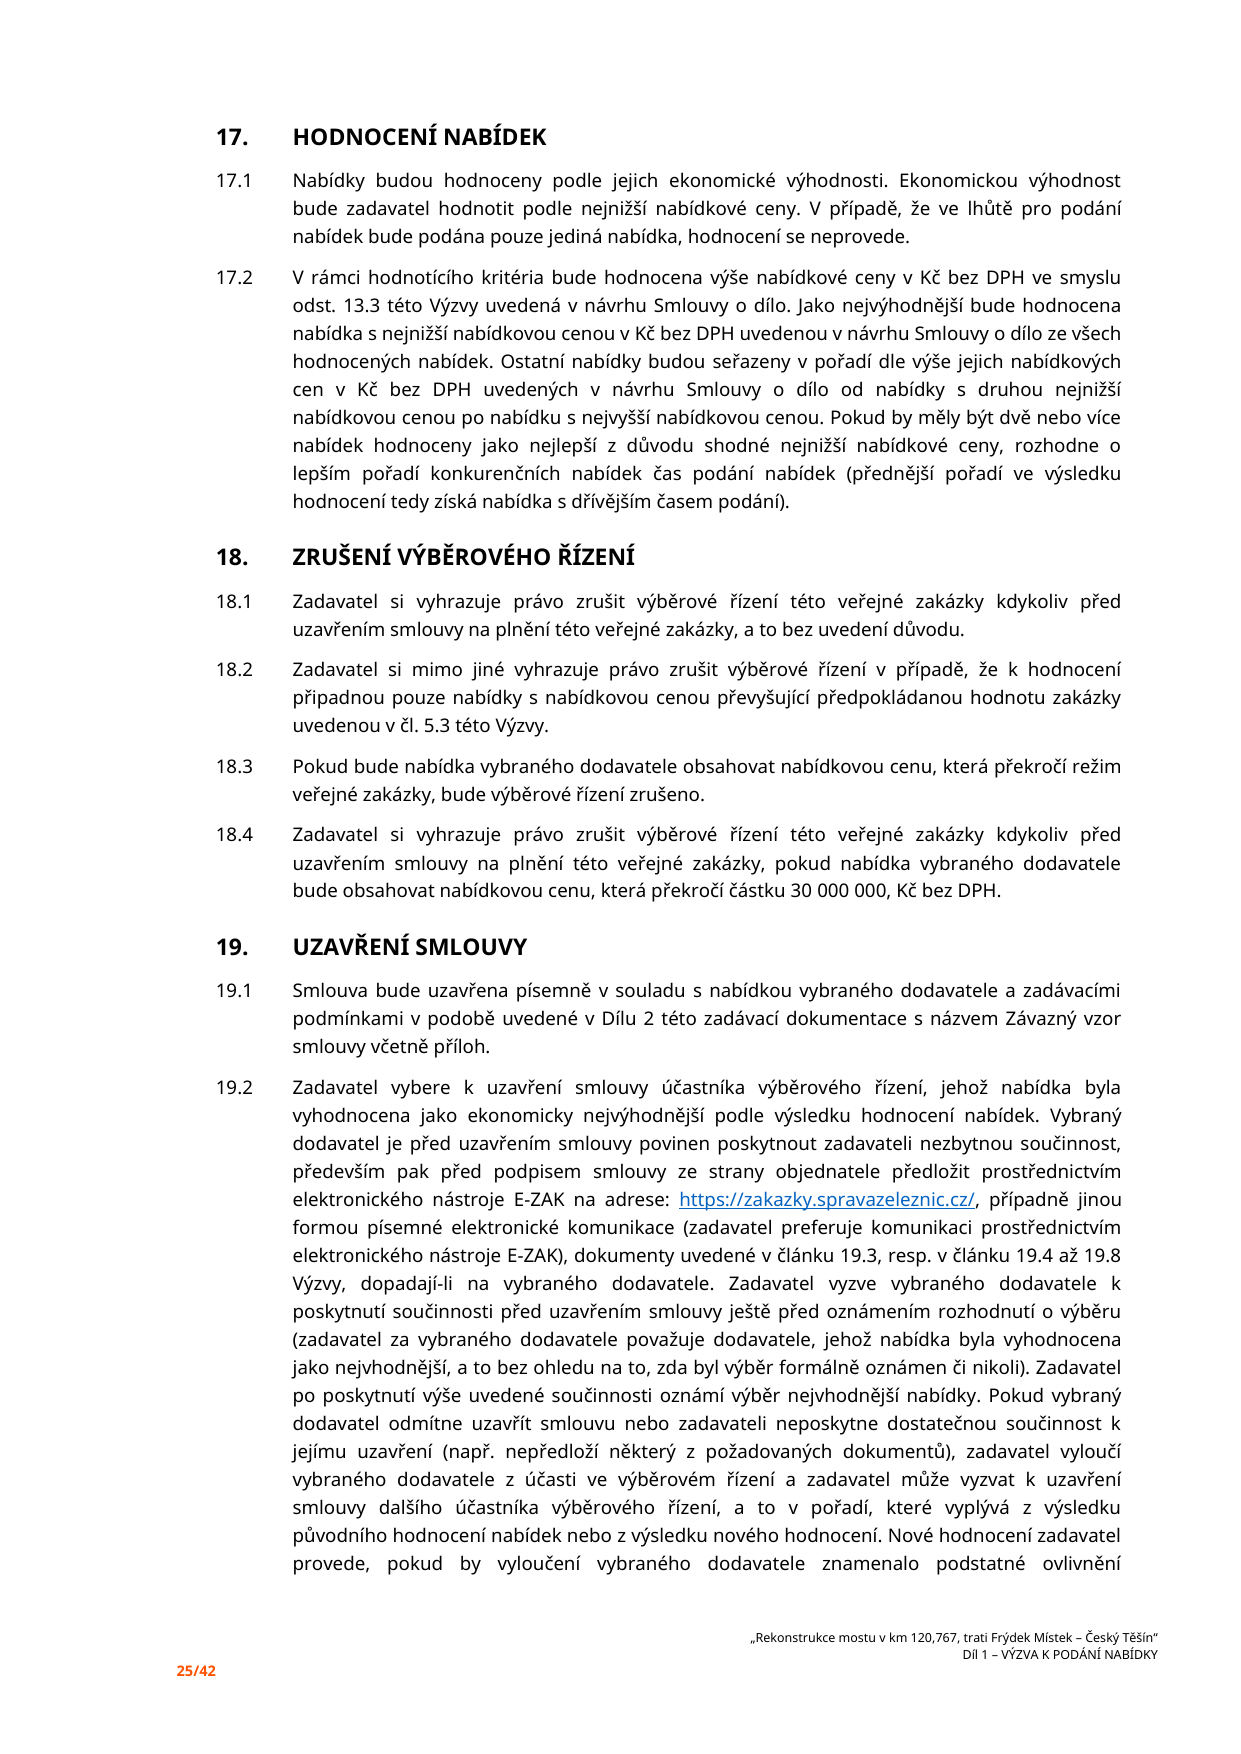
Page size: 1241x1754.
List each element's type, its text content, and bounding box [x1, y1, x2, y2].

text Zadavatel si vyhrazuje právo zrušit výběrové řízení této veřejné zakázky kdykoliv před uzavřením smlouvy na plnění této veřejné zakázky, a to bez uvedení důvodu. [216, 588, 1122, 642]
text UZAVŘENÍ SMLOUVY [216, 931, 1122, 962]
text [216, 1074, 1122, 1576]
text Zadavatel si vyhrazuje právo zrušit výběrové řízení této veřejné zakázky kdykoliv před uzavřením smlouvy na plnění této veřejné zakázky, pokud nabídka vybraného dodavatele bude obsahovat nabídkovou cenu, která překročí částku 30 000 000, Kč bez DPH. [216, 822, 1122, 903]
text Zadavatel si mimo jiné vyhrazuje právo zrušit výběrové řízení v případě, že k hodnocení připadnou pouze nabídky s nabídkovou cenou převyšující předpokládanou hodnotu zakázky uvedenou v čl. 5.3 této Výzvy. [216, 657, 1122, 738]
text ZRUŠENÍ VÝBĚROVÉHO ŘÍZENÍ [216, 541, 1122, 572]
text HODNOCENÍ NABÍDEK [216, 121, 1122, 152]
text Smlouva bude uzavřena písemně v souladu s nabídkou vybraného dodavatele a zadávacími podmínkami v podobě uvedené v Dílu 2 této zadávací dokumentace s názvem Závazný vzor smlouvy včetně příloh. [216, 978, 1122, 1059]
text V rámci hodnotícího kritéria bude hodnocena výše nabídkové ceny v Kč bez DPH ve smyslu odst. 13.3 této Výzvy uvedená v návrhu Smlouvy o dílo. Jako nejvýhodnější bude hodnocena nabídka s nejnižší nabídkovou cenou v Kč bez DPH uvedenou v návrhu Smlouvy o dílo ze všech hodnocených nabídek. Ostatní nabídky budou seřazeny v pořadí dle výše jejich nabídkových cen v Kč bez DPH uvedených v návrhu Smlouvy o dílo od nabídky s druhou nejnižší nabídkovou cenou po nabídku s nejvyšší nabídkovou cenou. Pokud by měly být dvě nebo více nabídek hodnoceny jako nejlepší z důvodu shodné nejnižší nabídkové ceny, rozhodne o lepším pořadí konkurenčních nabídek čas podání nabídek (přednější pořadí ve výsledku hodnocení tedy získá nabídka s dřívějším časem podání). [216, 264, 1122, 514]
text Nabídky budou hodnoceny podle jejich ekonomické výhodnosti. Ekonomickou výhodnost bude zadavatel hodnotit podle nejnižší nabídkové ceny. V případě, že ve lhůtě pro podání nabídek bude podána pouze jediná nabídka, hodnocení se neprovede. [216, 167, 1122, 249]
text Pokud bude nabídka vybraného dodavatele obsahovat nabídkovou cenu, která překročí režim veřejné zakázky, bude výběrové řízení zrušeno. [216, 753, 1122, 807]
